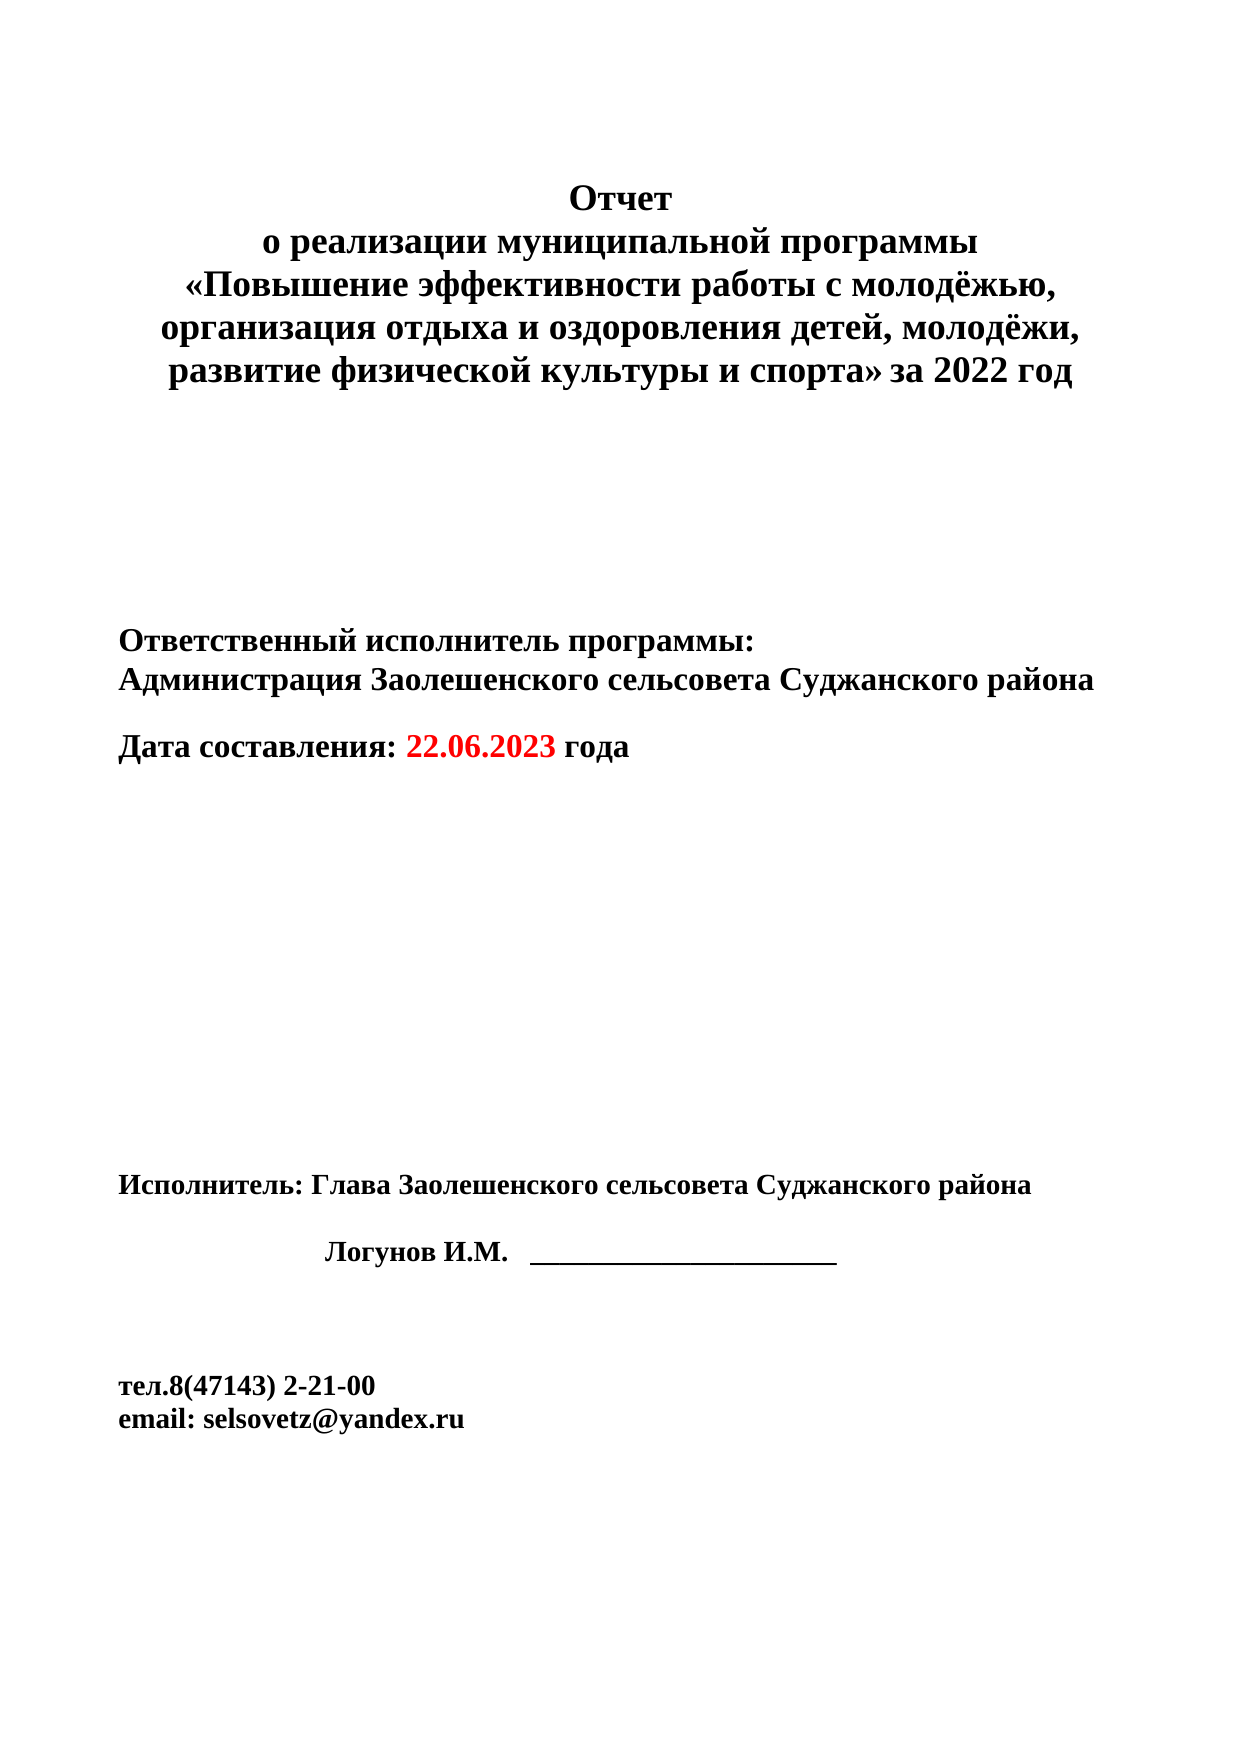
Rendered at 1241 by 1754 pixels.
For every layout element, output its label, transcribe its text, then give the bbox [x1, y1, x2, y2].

text email: selsovetz@yandex.ru [118, 1402, 1122, 1435]
text Отчет [118, 175, 1122, 218]
text тел.8(47143) 2-21-00 [118, 1368, 1122, 1402]
text Ответственный исполнитель программы: [118, 621, 1122, 659]
text Дата составления: 22.06.2023 года [118, 726, 1122, 764]
text о реализации муниципальной программы [118, 218, 1122, 261]
text Администрация Заолешенского сельсовета Суджанского района [118, 659, 1122, 697]
text Исполнитель: Глава Заолешенского сельсовета Суджанского района [118, 1167, 1122, 1200]
text Логунов И.М. _____________________ [325, 1234, 1122, 1267]
text «Повышение эффективности работы с молодёжью, организация отдыха и оздоровления детей, молодёжи, развитие физической культуры и спорта» за 2022 год [118, 261, 1122, 391]
